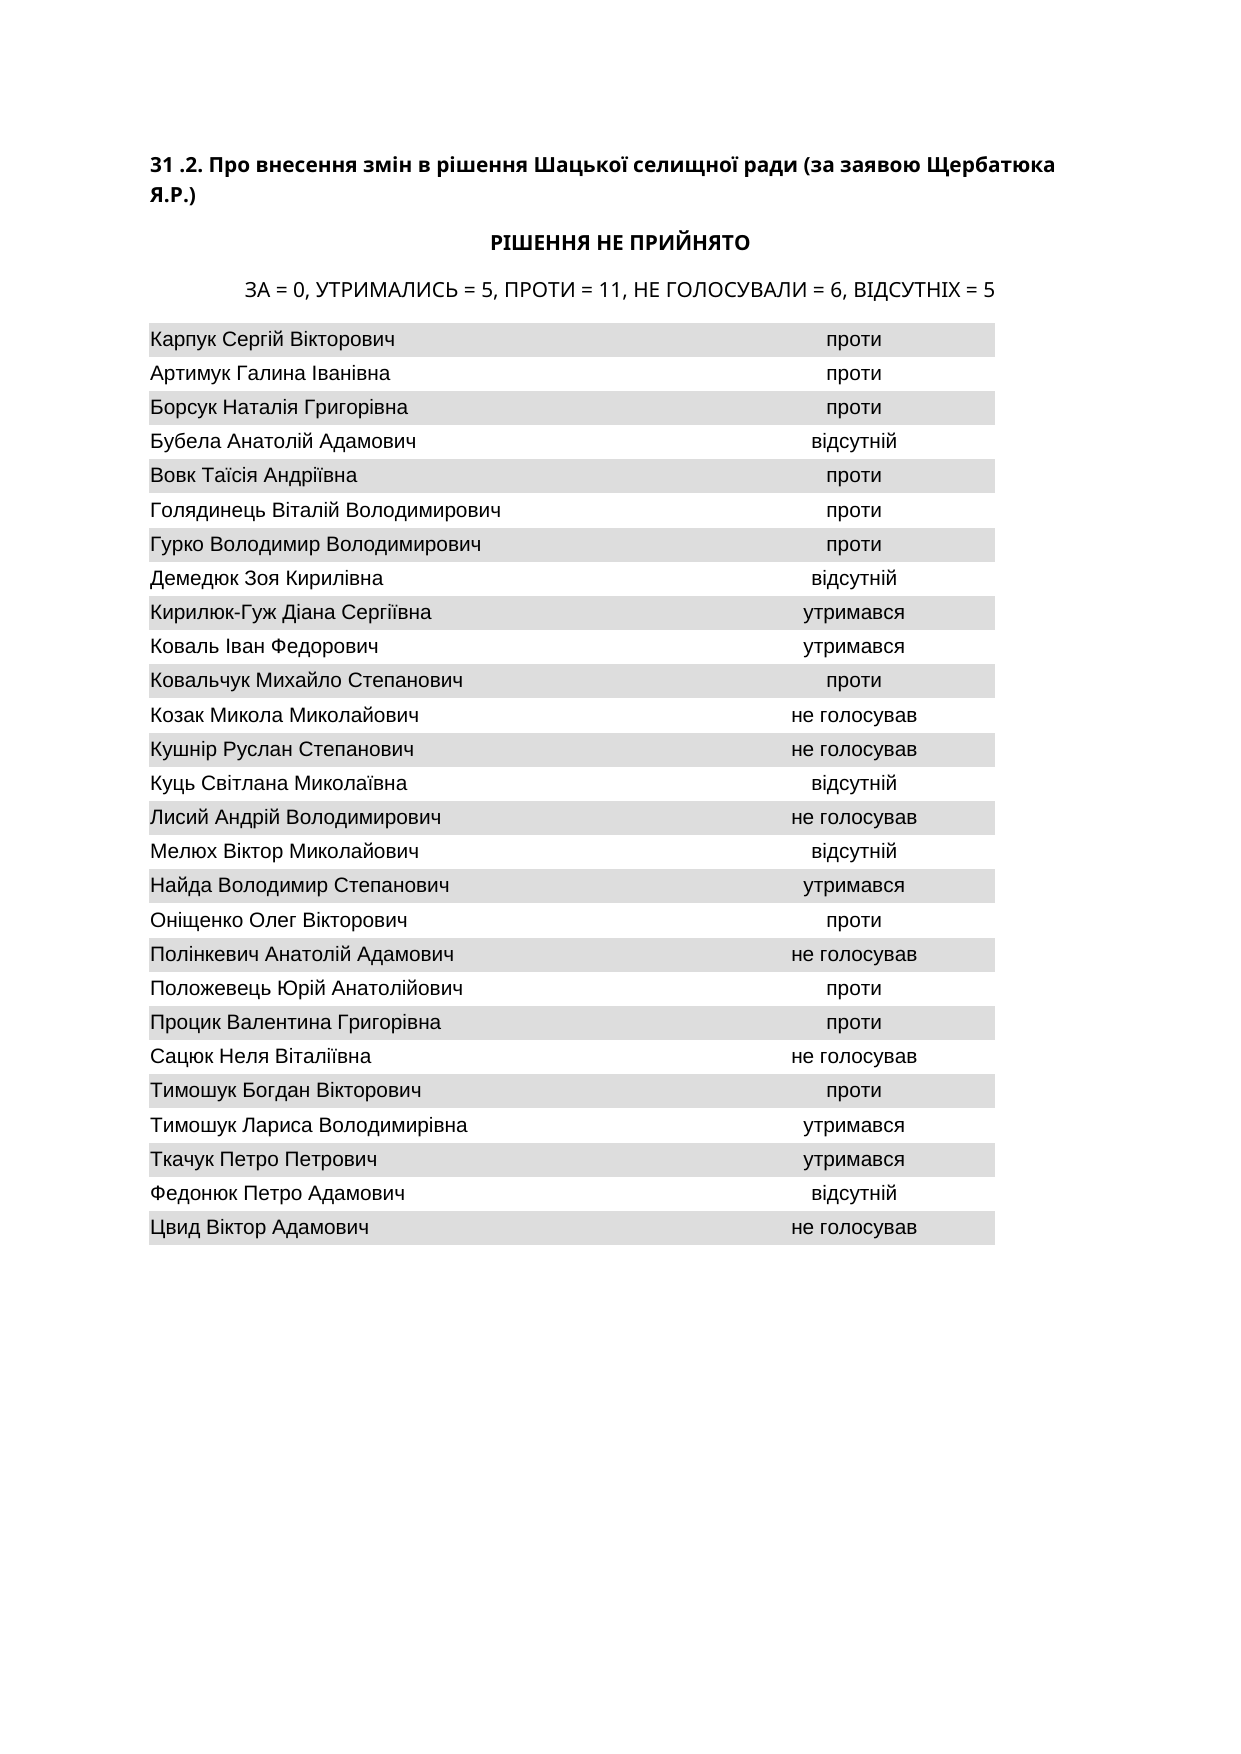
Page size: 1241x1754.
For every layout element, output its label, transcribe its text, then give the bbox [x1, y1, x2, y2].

table_cell не голосував [713, 1211, 995, 1245]
table_cell Найда Володимир Степанович [149, 869, 713, 903]
table_cell проти [713, 664, 995, 698]
table_cell Цвид Віктор Адамович [149, 1211, 713, 1245]
table_cell проти [713, 357, 995, 391]
table_cell Кирилюк-Гуж Діана Сергіївна [149, 596, 713, 630]
table_cell Вовк Таїсія Андріївна [149, 459, 713, 493]
text 31 .2. Про внесення змін в рішення Шацької селищної ради (за заявою Щербатюка Я.Р.) [150, 150, 1090, 209]
table_cell утримався [713, 1143, 995, 1177]
table_cell не голосував [713, 698, 995, 732]
table_cell Оніщенко Олег Вікторович [149, 903, 713, 937]
text РІШЕННЯ НЕ ПРИЙНЯТО [150, 228, 1090, 256]
table_cell Федонюк Петро Адамович [149, 1177, 713, 1211]
table_cell проти [713, 493, 995, 527]
table_cell відсутній [713, 425, 995, 459]
table_cell Лисий Андрій Володимирович [149, 801, 713, 835]
table_cell Козак Микола Миколайович [149, 698, 713, 732]
table_cell відсутній [713, 767, 995, 801]
table_cell не голосував [713, 1040, 995, 1074]
table_cell Артимук Галина Іванівна [149, 357, 713, 391]
table_cell відсутній [713, 562, 995, 596]
table_cell проти [713, 528, 995, 562]
table_cell проти [713, 391, 995, 425]
table_cell Полінкевич Анатолій Адамович [149, 938, 713, 972]
table_cell Демедюк Зоя Кирилівна [149, 562, 713, 596]
table_header Карпук Сергій Вікторович [149, 323, 713, 357]
table_cell проти [713, 1006, 995, 1040]
table_cell утримався [713, 596, 995, 630]
table_cell Кушнір Руслан Степанович [149, 733, 713, 767]
table_cell не голосував [713, 733, 995, 767]
table_cell Голядинець Віталій Володимирович [149, 493, 713, 527]
table_cell Бубела Анатолій Адамович [149, 425, 713, 459]
table_cell Мелюх Віктор Миколайович [149, 835, 713, 869]
table_cell Борсук Наталія Григорівна [149, 391, 713, 425]
table_header проти [713, 323, 995, 357]
table_cell Тимошук Богдан Вікторович [149, 1074, 713, 1108]
table_cell Гурко Володимир Володимирович [149, 528, 713, 562]
table_cell Процик Валентина Григорівна [149, 1006, 713, 1040]
table_cell Ковальчук Михайло Степанович [149, 664, 713, 698]
table_cell проти [713, 459, 995, 493]
table_cell відсутній [713, 835, 995, 869]
table_cell Положевець Юрій Анатолійович [149, 972, 713, 1006]
table_cell утримався [713, 1108, 995, 1142]
table_cell Куць Світлана Миколаївна [149, 767, 713, 801]
table_cell Тимошук Лариса Володимирівна [149, 1108, 713, 1142]
table_cell відсутній [713, 1177, 995, 1211]
text ЗА = 0, УТРИМАЛИСЬ = 5, ПРОТИ = 11, НЕ ГОЛОСУВАЛИ = 6, ВІДСУТНІХ = 5 [150, 275, 1090, 304]
table_cell утримався [713, 869, 995, 903]
table_cell не голосував [713, 938, 995, 972]
table_cell утримався [713, 630, 995, 664]
table_cell Ткачук Петро Петрович [149, 1143, 713, 1177]
table_cell проти [713, 1074, 995, 1108]
table_cell проти [713, 903, 995, 937]
table_cell Сацюк Неля Віталіївна [149, 1040, 713, 1074]
table_cell не голосував [713, 801, 995, 835]
table_cell Коваль Іван Федорович [149, 630, 713, 664]
table_cell проти [713, 972, 995, 1006]
